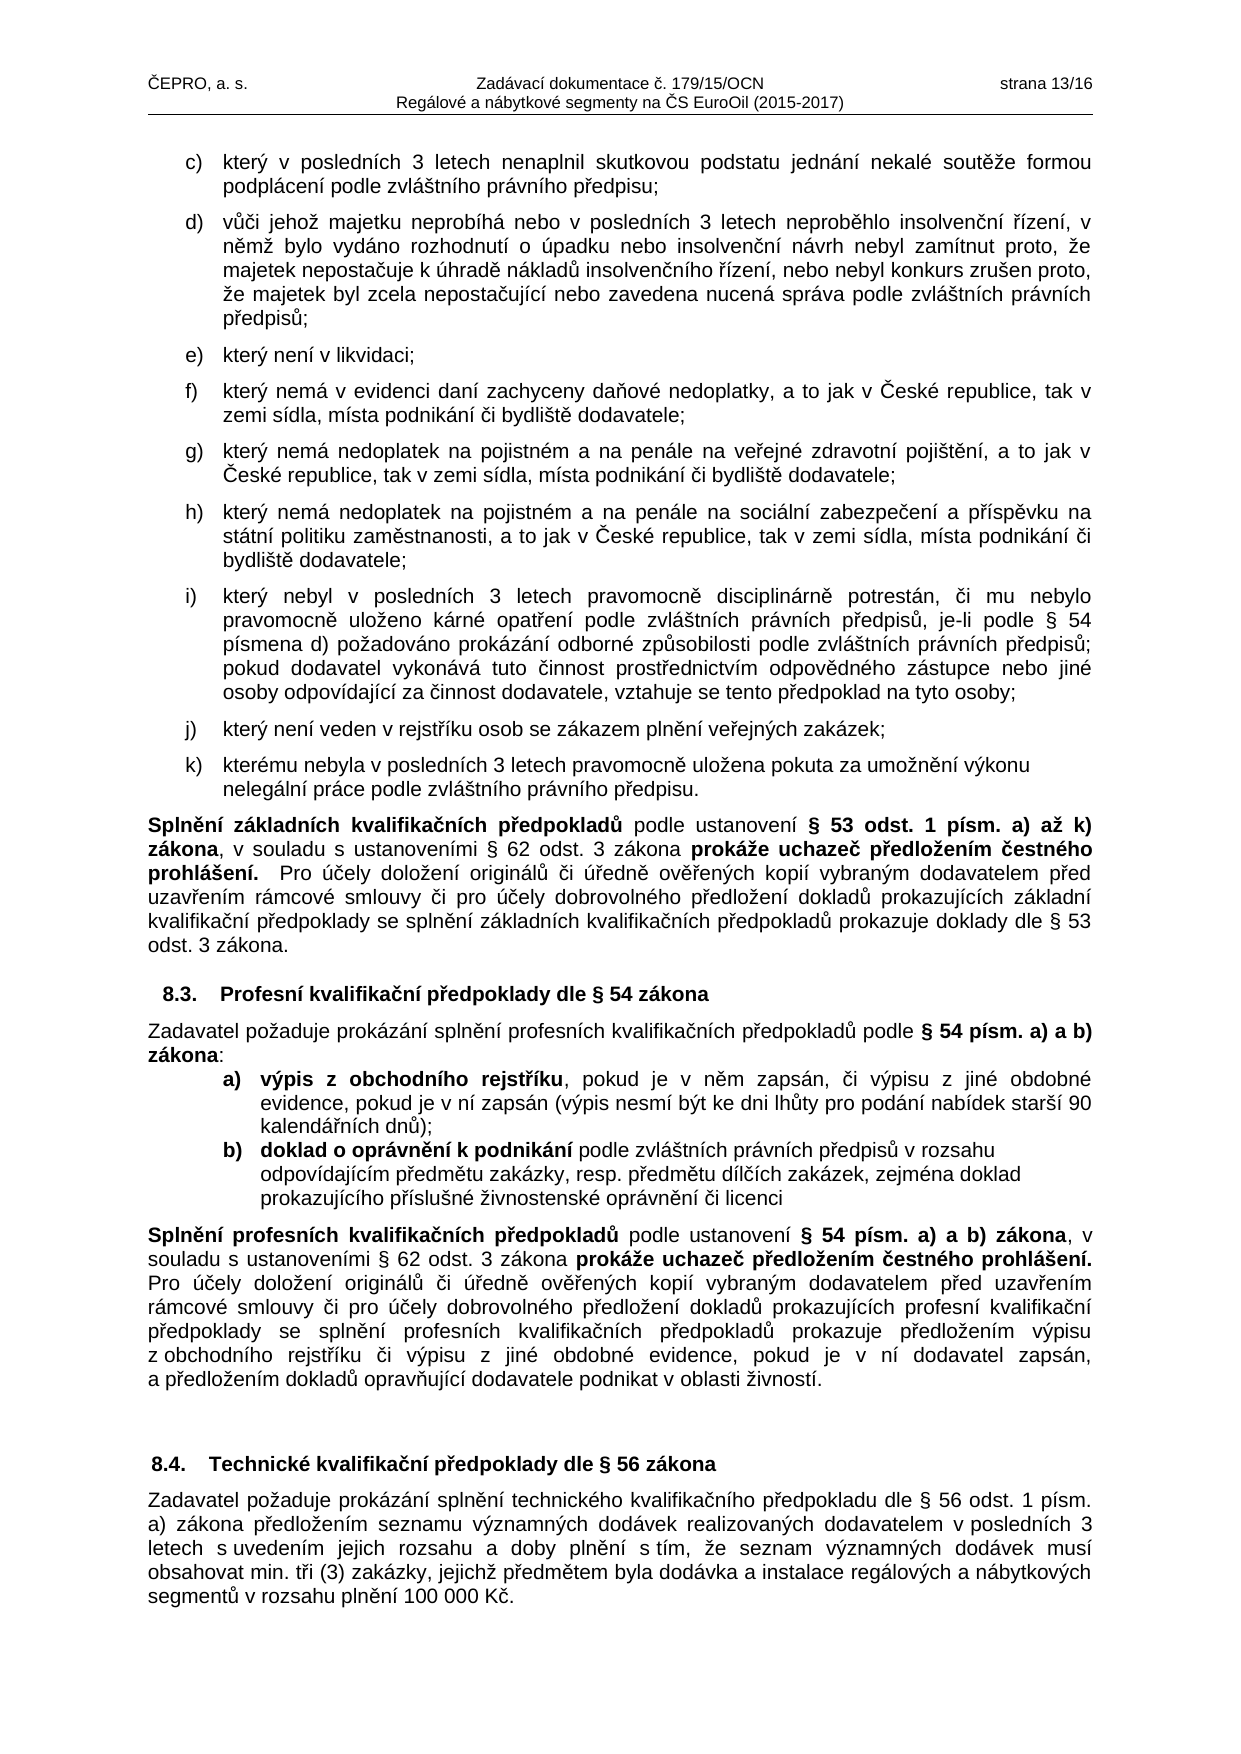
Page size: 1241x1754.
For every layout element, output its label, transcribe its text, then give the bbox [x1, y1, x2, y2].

list který nebyl v posledních 3 letech pravomocně disciplinárně potrestán, či mu nebylo pravomocně uloženo kárné opatření podle zvláštních právních předpisů, je-li podle § 54 písmena d) požadováno prokázání odborné způsobilosti podle zvláštních právních předpisů; pokud dodavatel vykonává tuto činnost prostřednictvím odpovědného zástupce nebo jiné osoby odpovídající za činnost dodavatele, vztahuje se tento předpoklad na tyto osoby; [185, 584, 1093, 704]
list který nemá nedoplatek na pojistném a na penále na veřejné zdravotní pojištění, a to jak v České republice, tak v zemi sídla, místa podnikání či bydliště dodavatele; [185, 439, 1093, 487]
list který nemá nedoplatek na pojistném a na penále na sociální zabezpečení a příspěvku na státní politiku zaměstnanosti, a to jak v České republice, tak v zemi sídla, místa podnikání či bydliště dodavatele; [185, 500, 1093, 572]
text Zadavatel požaduje prokázání splnění profesních kvalifikačních předpokladů podle § 54 písm. a) a b) zákona: [148, 1018, 1093, 1066]
text Zadavatel požaduje prokázání splnění technického kvalifikačního předpokladu dle § 56 odst. 1 písm. a) zákona předložením seznamu významných dodávek realizovaných dodavatelem v posledních 3 letech s uvedením jejich rozsahu a doby plnění s tím, že seznam významných dodávek musí obsahovat min. tři (3) zakázky, jejichž předmětem byla dodávka a instalace regálových a nábytkových segmentů v rozsahu plnění 100 000 Kč. [148, 1488, 1093, 1608]
subtitle Technické kvalifikační předpoklady dle § 56 zákona [151, 1452, 1093, 1476]
list který nemá v evidenci daní zachyceny daňové nedoplatky, a to jak v České republice, tak v zemi sídla, místa podnikání či bydliště dodavatele; [185, 379, 1093, 427]
list který není veden v rejstříku osob se zákazem plnění veřejných zakázek; [185, 716, 1093, 740]
list který není v likvidaci; [185, 342, 1093, 366]
subtitle Profesní kvalifikační předpoklady dle § 54 zákona [162, 982, 1093, 1006]
list doklad o oprávnění k podnikání podle zvláštních právních předpisů v rozsahu odpovídajícím předmětu zakázky, resp. předmětu dílčích zakázek, zejména doklad prokazujícího příslušné živnostenské oprávnění či licenci [223, 1138, 1093, 1210]
text Splnění základních kvalifikačních předpokladů podle ustanovení § 53 odst. 1 písm. a) až k) zákona, v souladu s ustanoveními § 62 odst. 3 zákona prokáže uchazeč předložením čestného prohlášení. Pro účely doložení originálů či úředně ověřených kopií vybraným dodavatelem před uzavřením rámcové smlouvy či pro účely dobrovolného předložení dokladů prokazujících základní kvalifikační předpoklady se splnění základních kvalifikačních předpokladů prokazuje doklady dle § 53 odst. 3 zákona. [148, 813, 1093, 957]
list vůči jehož majetku neprobíhá nebo v posledních 3 letech neproběhlo insolvenční řízení, v němž bylo vydáno rozhodnutí o úpadku nebo insolvenční návrh nebyl zamítnut proto, že majetek nepostačuje k úhradě nákladů insolvenčního řízení, nebo nebyl konkurs zrušen proto, že majetek byl zcela nepostačující nebo zavedena nucená správa podle zvláštních právních předpisů; [185, 210, 1093, 330]
text Splnění profesních kvalifikačních předpokladů podle ustanovení § 54 písm. a) a b) zákona, v souladu s ustanoveními § 62 odst. 3 zákona prokáže uchazeč předložením čestného prohlášení. Pro účely doložení originálů či úředně ověřených kopií vybraným dodavatelem před uzavřením rámcové smlouvy či pro účely dobrovolného předložení dokladů prokazujících profesní kvalifikační předpoklady se splnění profesních kvalifikačních předpokladů prokazuje předložením výpisu z obchodního rejstříku či výpisu z jiné obdobné evidence, pokud je v ní dodavatel zapsán, a předložením dokladů opravňující dodavatele podnikat v oblasti živností. [148, 1223, 1093, 1390]
list který v posledních 3 letech nenaplnil skutkovou podstatu jednání nekalé soutěže formou podplácení podle zvláštního právního předpisu; [185, 150, 1093, 198]
list kterému nebyla v posledních 3 letech pravomocně uložena pokuta za umožnění výkonu nelegální práce podle zvláštního právního předpisu. [185, 753, 1093, 801]
list výpis z obchodního rejstříku, pokud je v něm zapsán, či výpisu z jiné obdobné evidence, pokud je v ní zapsán (výpis nesmí být ke dni lhůty pro podání nabídek starší 90 kalendářních dnů); [223, 1066, 1093, 1138]
